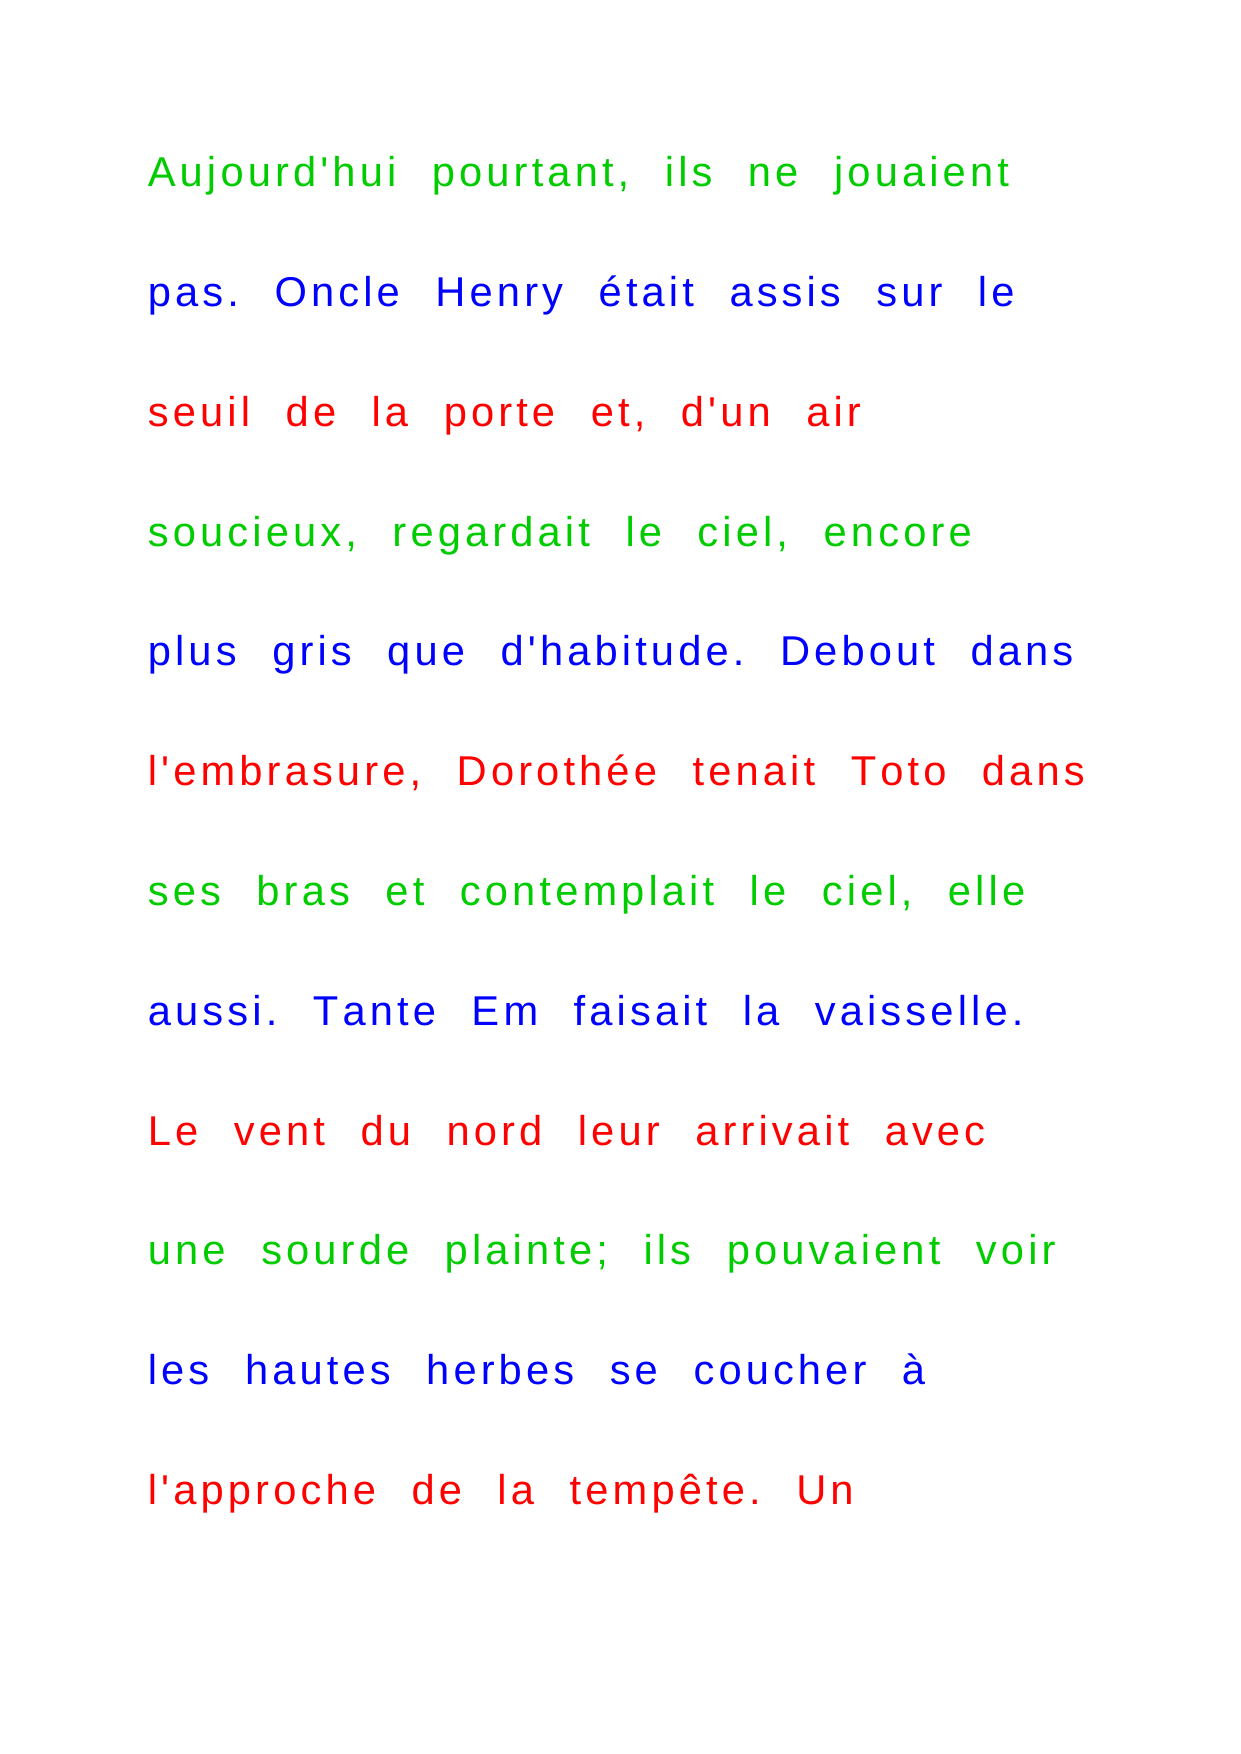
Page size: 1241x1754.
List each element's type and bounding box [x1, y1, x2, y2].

text [148, 148, 1093, 1513]
